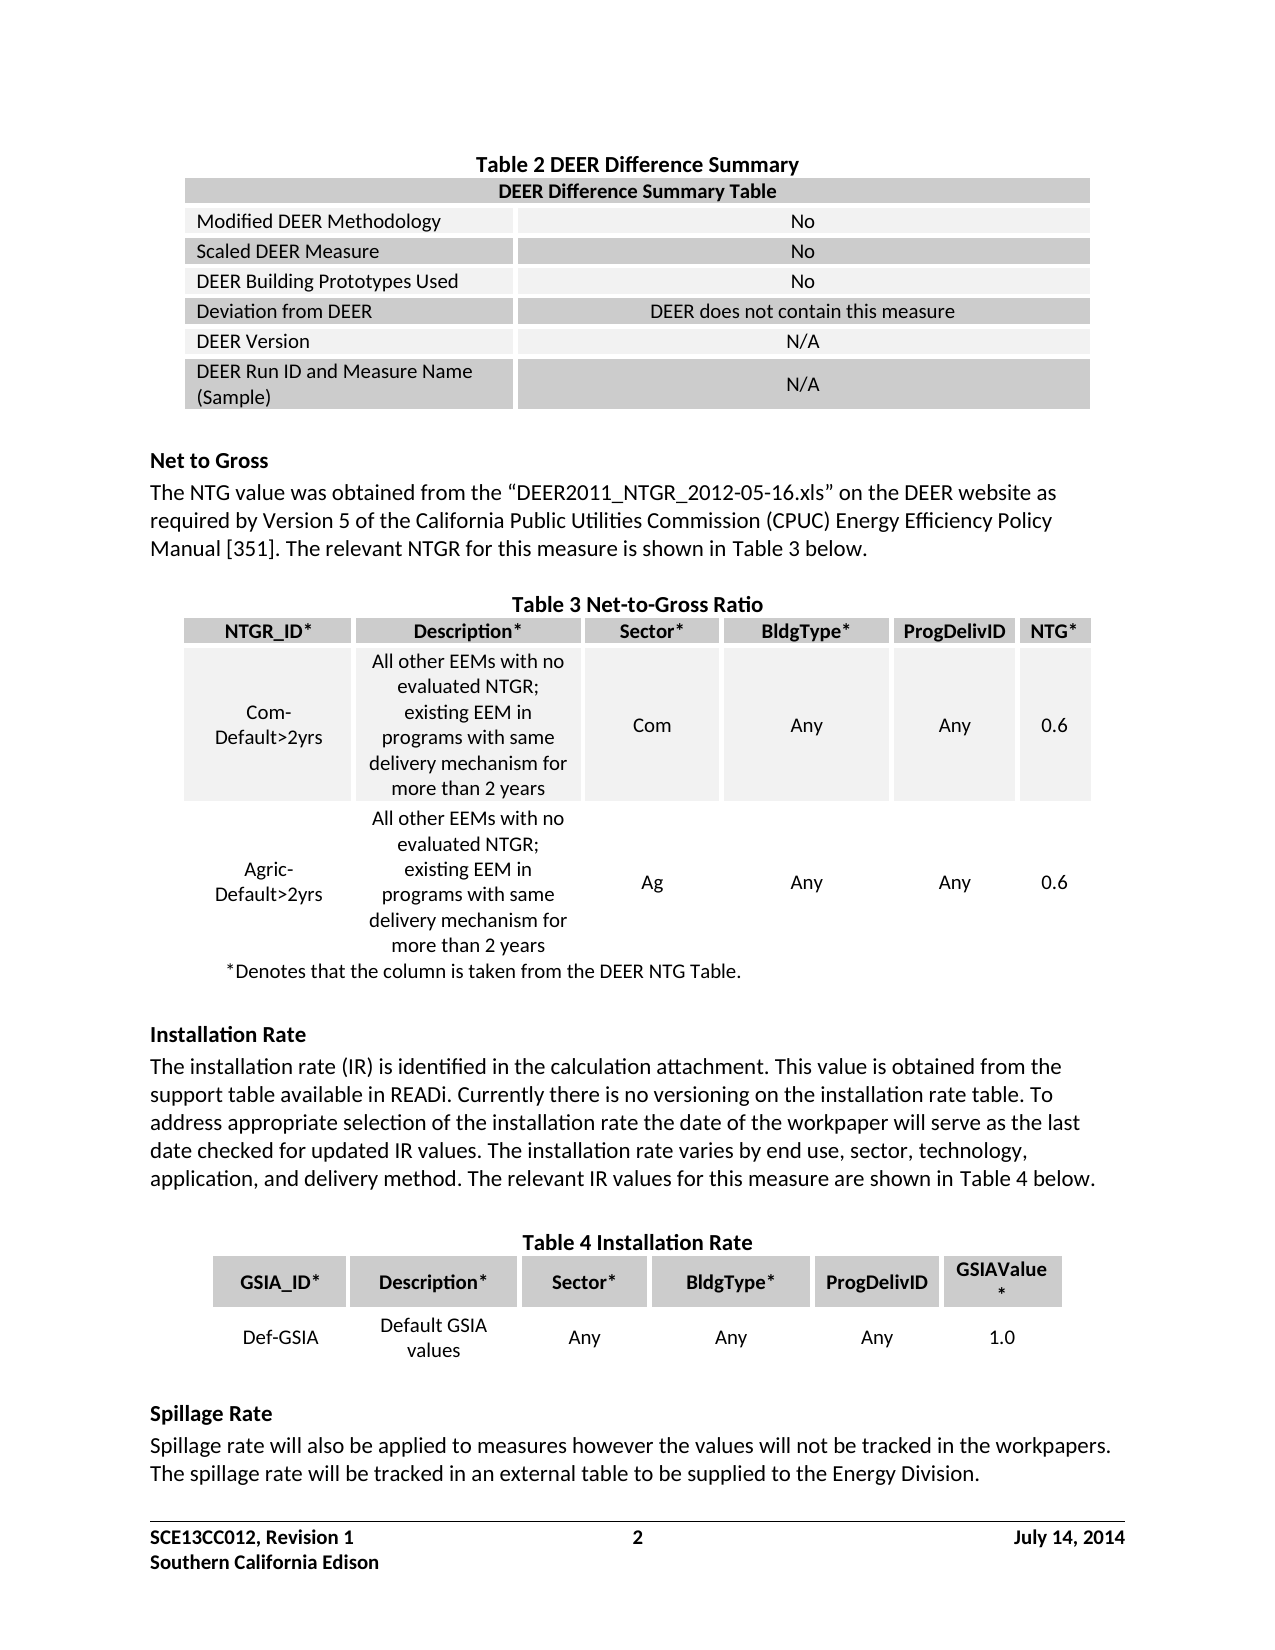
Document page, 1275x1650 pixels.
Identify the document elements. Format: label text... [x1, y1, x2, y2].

table_cell Com [585, 648, 719, 801]
table_header BldgType* [652, 1256, 810, 1307]
table_cell 1.0 [944, 1312, 1062, 1363]
table_cell Def-GSIA [213, 1312, 346, 1363]
table_cell 0.6 [1020, 648, 1091, 801]
text Table 4 Installation Rate [150, 1228, 1125, 1256]
table_cell Modified DEER Methodology [185, 208, 513, 233]
text Table 3 Net-to-Gross Ratio [150, 590, 1125, 618]
table_header ProgDelivID [894, 618, 1015, 643]
table_cell Ag [585, 806, 719, 958]
table_cell Com-Default>2yrs [184, 648, 351, 801]
table_cell All other EEMs with no evaluated NTGR; existing EEM in programs with same delivery mechanism for more than 2 years [356, 648, 581, 801]
table_cell N/A [518, 359, 1090, 409]
table_header GSIAValue* [944, 1256, 1062, 1307]
table_cell Any [894, 806, 1015, 958]
table_cell Any [652, 1312, 810, 1363]
table_header Sector* [585, 618, 719, 643]
table_cell DEER Version [185, 329, 513, 354]
table_cell Any [724, 648, 889, 801]
text Table 2 DEER Difference Summary [150, 150, 1125, 178]
table_cell DEER Run ID and Measure Name (Sample) [185, 359, 513, 409]
table_cell Deviation from DEER [185, 298, 513, 324]
table_cell Any [724, 806, 889, 958]
text The NTG value was obtained from the “DEER2011_NTGR_2012-05-16.xls” on the DEER website as required by Version 5 of the California Public Utilities Commission (CPUC) Energy Efficiency Policy Manual [351]. The relevant NTGR for this measure is shown in Table 3 below. [150, 478, 1125, 562]
table_cell No [518, 238, 1090, 264]
table_cell Any [522, 1312, 647, 1363]
text Spillage Rate [150, 1399, 1125, 1427]
table_cell No [518, 268, 1090, 294]
text *Denotes that the column is taken from the DEER NTG Table. [150, 958, 1125, 983]
table_header DEER Difference Summary Table [185, 178, 1090, 203]
table_header BldgType* [724, 618, 889, 643]
text Installation Rate [150, 1020, 1125, 1048]
table_cell Default GSIA values [350, 1312, 517, 1363]
table_header NTGR_ID* [184, 618, 351, 643]
table_header Description* [350, 1256, 517, 1307]
table_cell Agric-Default>2yrs [184, 806, 351, 958]
table_cell Any [815, 1312, 939, 1363]
table_cell DEER does not contain this measure [518, 298, 1090, 324]
table_cell Any [894, 648, 1015, 801]
table_cell No [518, 208, 1090, 233]
table_header NTG* [1020, 618, 1091, 643]
text Spillage rate will also be applied to measures however the values will not be tracked in the workpapers. The spillage rate will be tracked in an external table to be supplied to the Energy Division. [150, 1431, 1125, 1487]
text Net to Gross [150, 446, 1125, 474]
table_header Description* [356, 618, 581, 643]
table_cell Scaled DEER Measure [185, 238, 513, 264]
table_cell 0.6 [1020, 806, 1091, 958]
table_header ProgDelivID [815, 1256, 939, 1307]
text The installation rate (IR) is identified in the calculation attachment. This value is obtained from the support table available in READi. Currently there is no versioning on the installation rate table. To address appropriate selection of the installation rate the date of the workpaper will serve as the last date checked for updated IR values. The installation rate varies by end use, sector, technology, application, and delivery method. The relevant IR values for this measure are shown in Table 4 below. [150, 1052, 1125, 1192]
table_cell All other EEMs with no evaluated NTGR; existing EEM in programs with same delivery mechanism for more than 2 years [356, 806, 581, 958]
table_header GSIA_ID* [213, 1256, 346, 1307]
table_cell DEER Building Prototypes Used [185, 268, 513, 294]
table_header Sector* [522, 1256, 647, 1307]
table_cell N/A [518, 329, 1090, 354]
